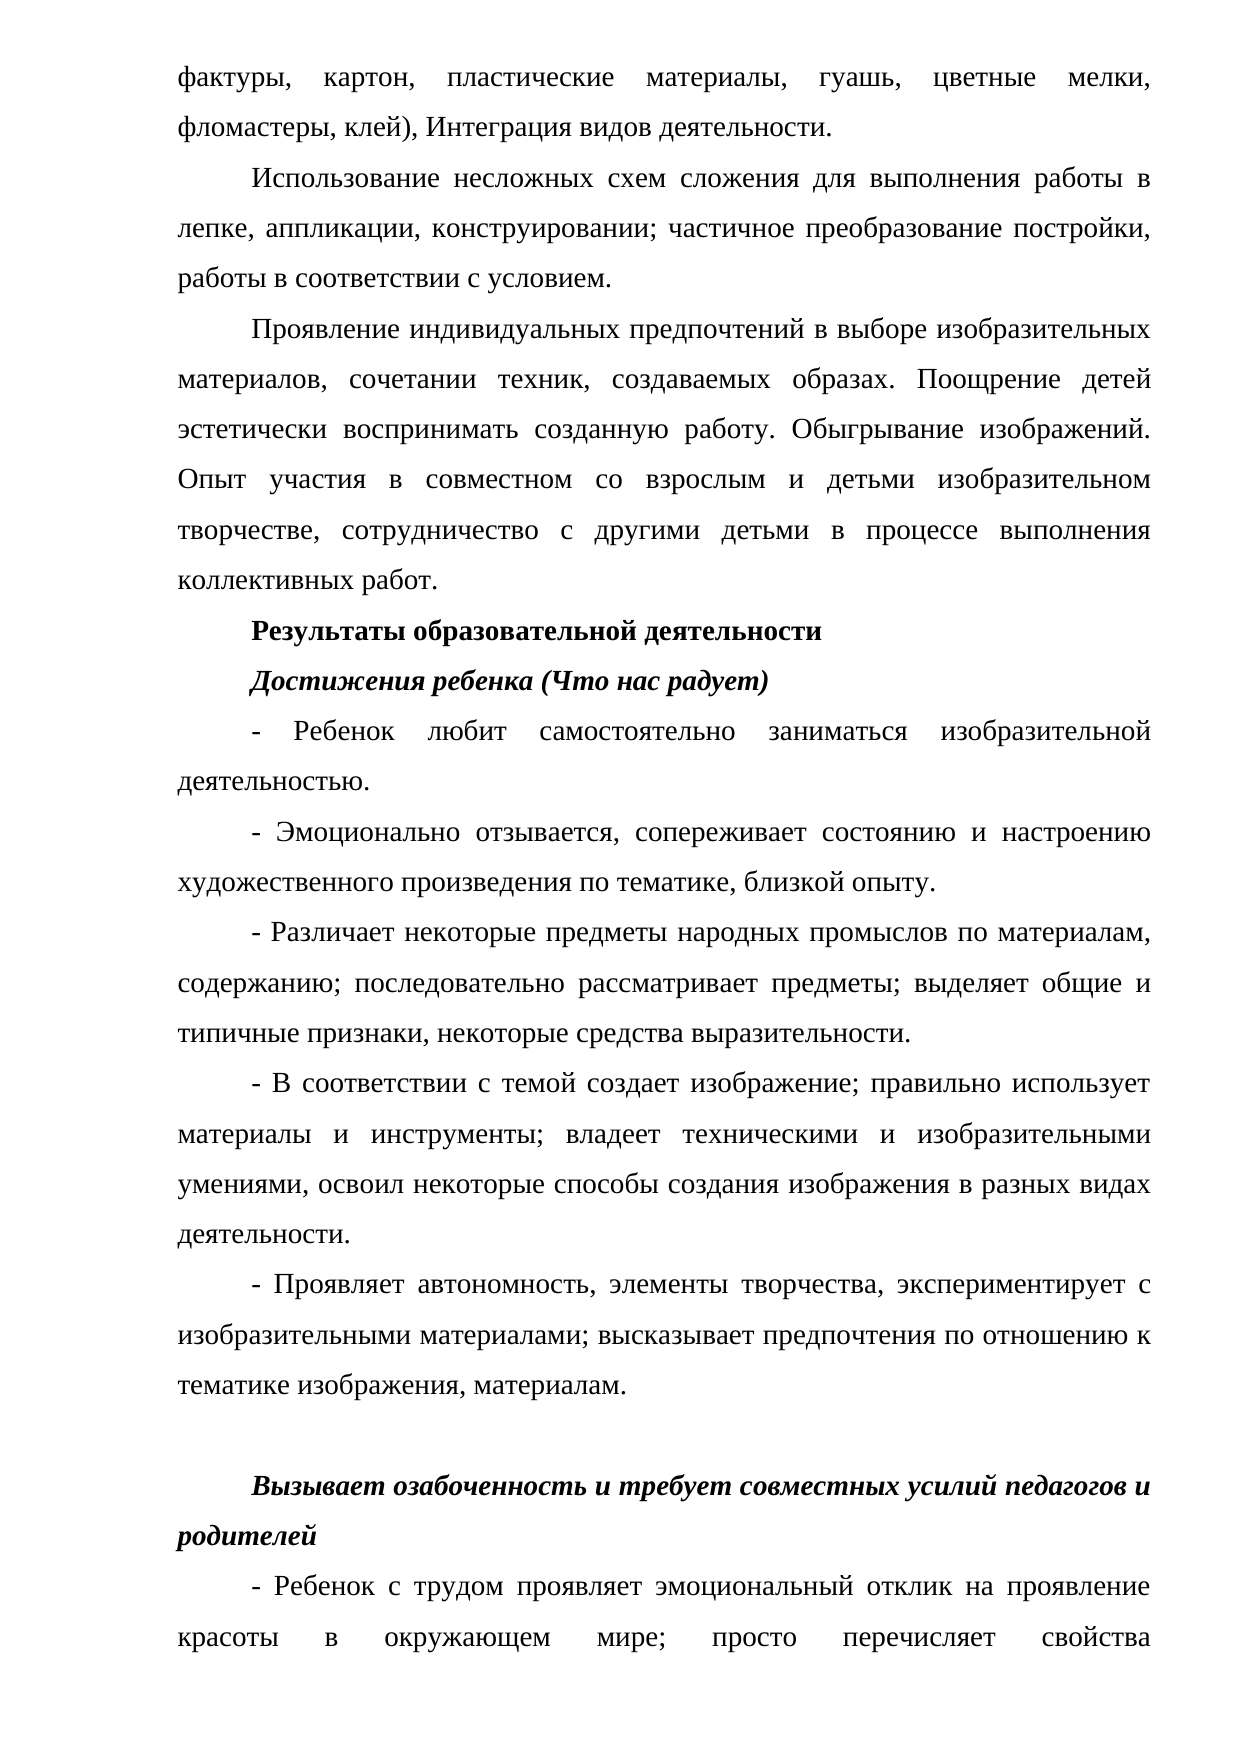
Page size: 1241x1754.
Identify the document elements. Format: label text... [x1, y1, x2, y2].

text - В соответствии с темой создает изображение; правильно использует материалы и инструменты; владеет техническими и изобразительными умениями, освоил некоторые способы создания изображения в разных видах деятельности. [177, 1065, 1152, 1250]
text Использование несложных схем сложения для выполнения работы в лепке, аппликации, конструировании; частичное преобразование постройки, работы в соответствии с условием. [177, 160, 1152, 294]
text Достижения ребенка (Что нас радует) [177, 663, 1152, 696]
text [177, 59, 1152, 143]
text - Различает некоторые предметы народных промыслов по материалам, содержанию; последовательно рассматривает предметы; выделяет общие и типичные признаки, некоторые средства выразительности. [177, 914, 1152, 1049]
text Проявление индивидуальных предпочтений в выборе изобразительных материалов, сочетании техник, создаваемых образах. Поощрение детей эстетически воспринимать созданную работу. Обыгрывание изображений. Опыт участия в совместном со взрослым и детьми изобразительном творчестве, сотрудничество с другими детьми в процессе выполнения коллективных работ. [177, 311, 1152, 596]
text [177, 1568, 1152, 1652]
text Результаты образовательной деятельности [177, 613, 1152, 646]
text - Ребенок любит самостоятельно заниматься изобразительной деятельностью. [177, 713, 1152, 797]
text - Проявляет автономность, элементы творчества, экспериментирует с изобразительными материалами; высказывает предпочтения по отношению к тематике изображения, материалам. [177, 1267, 1152, 1401]
text Вызывает озабоченность и требует совместных усилий педагогов и родителей [177, 1468, 1152, 1552]
text - Эмоционально отзывается, сопереживает состоянию и настроению художественного произведения по тематике, близкой опыту. [177, 814, 1152, 898]
